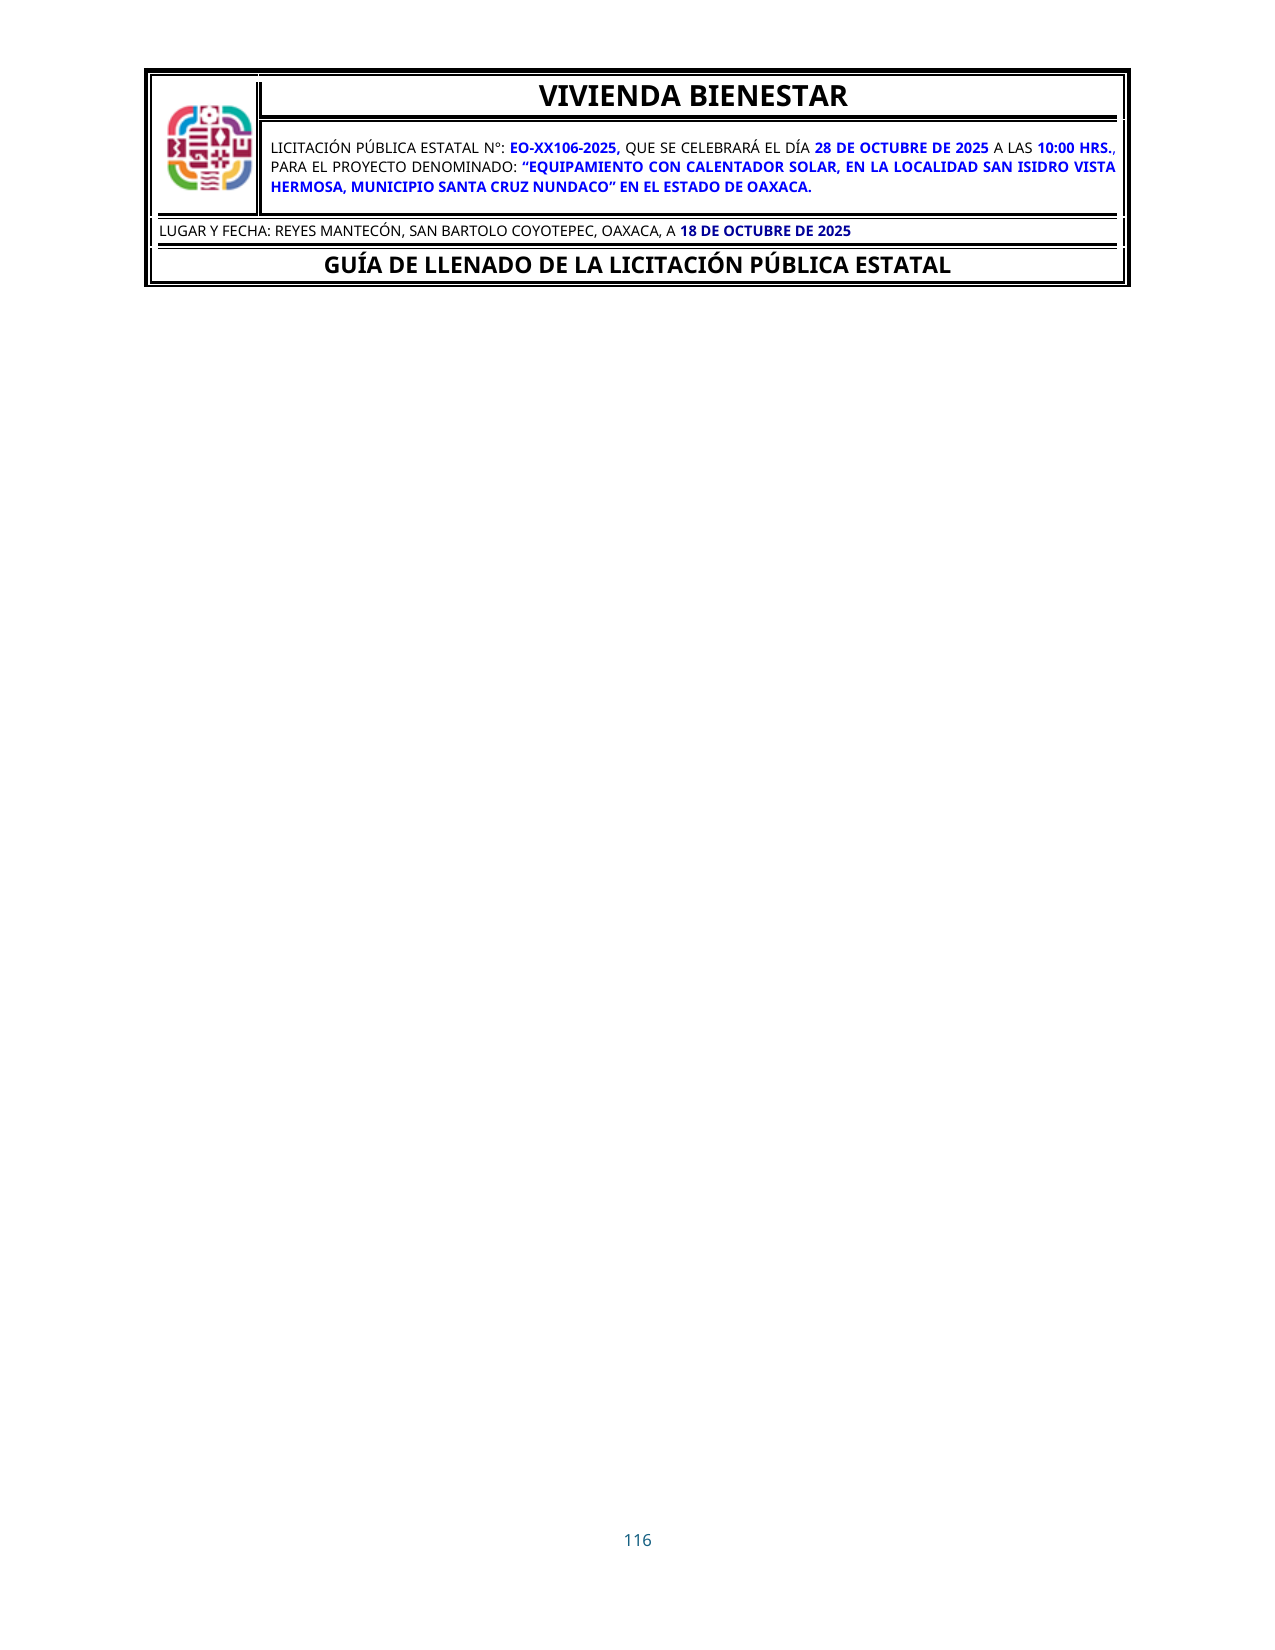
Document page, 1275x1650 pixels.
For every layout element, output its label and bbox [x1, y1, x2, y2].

picture [258, 97, 263, 196]
picture [156, 97, 256, 196]
